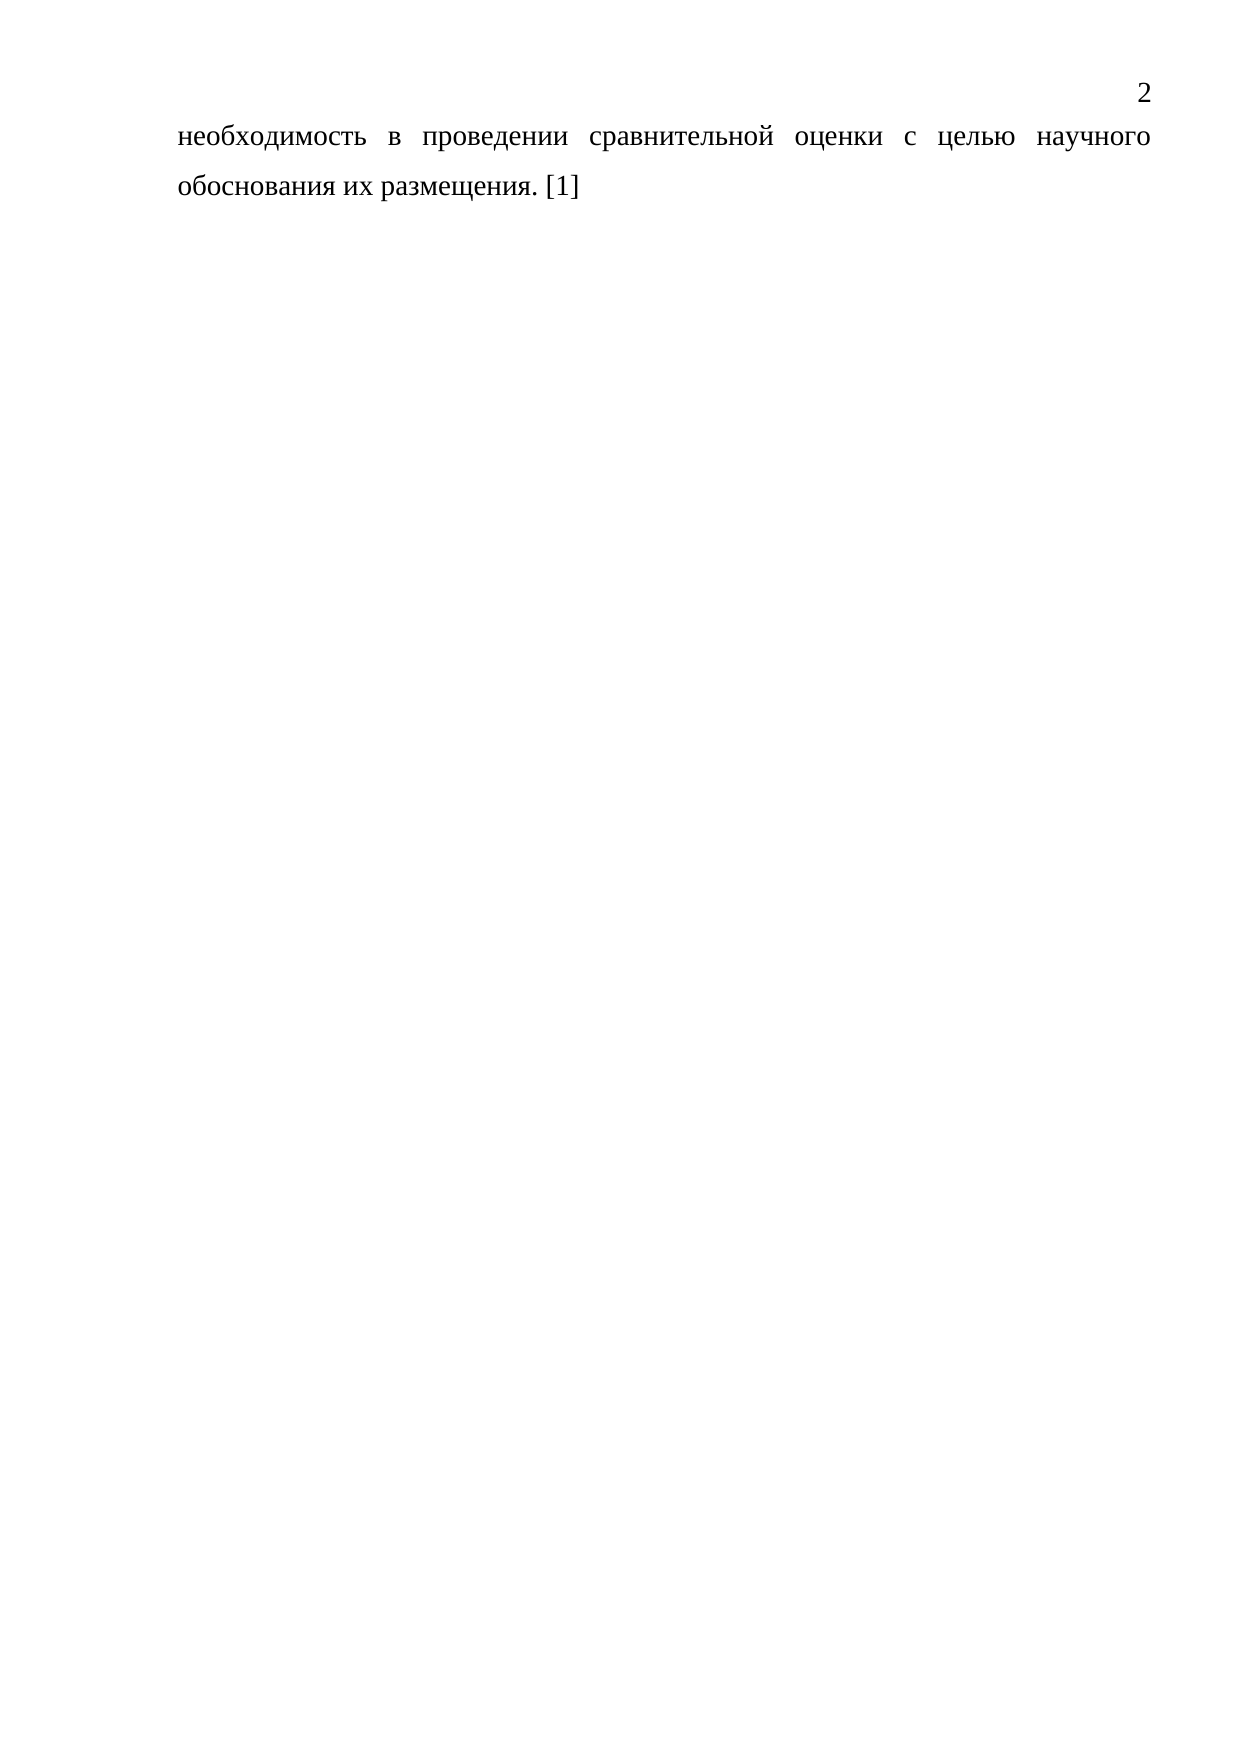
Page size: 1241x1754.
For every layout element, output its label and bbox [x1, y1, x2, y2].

text [177, 118, 1152, 202]
